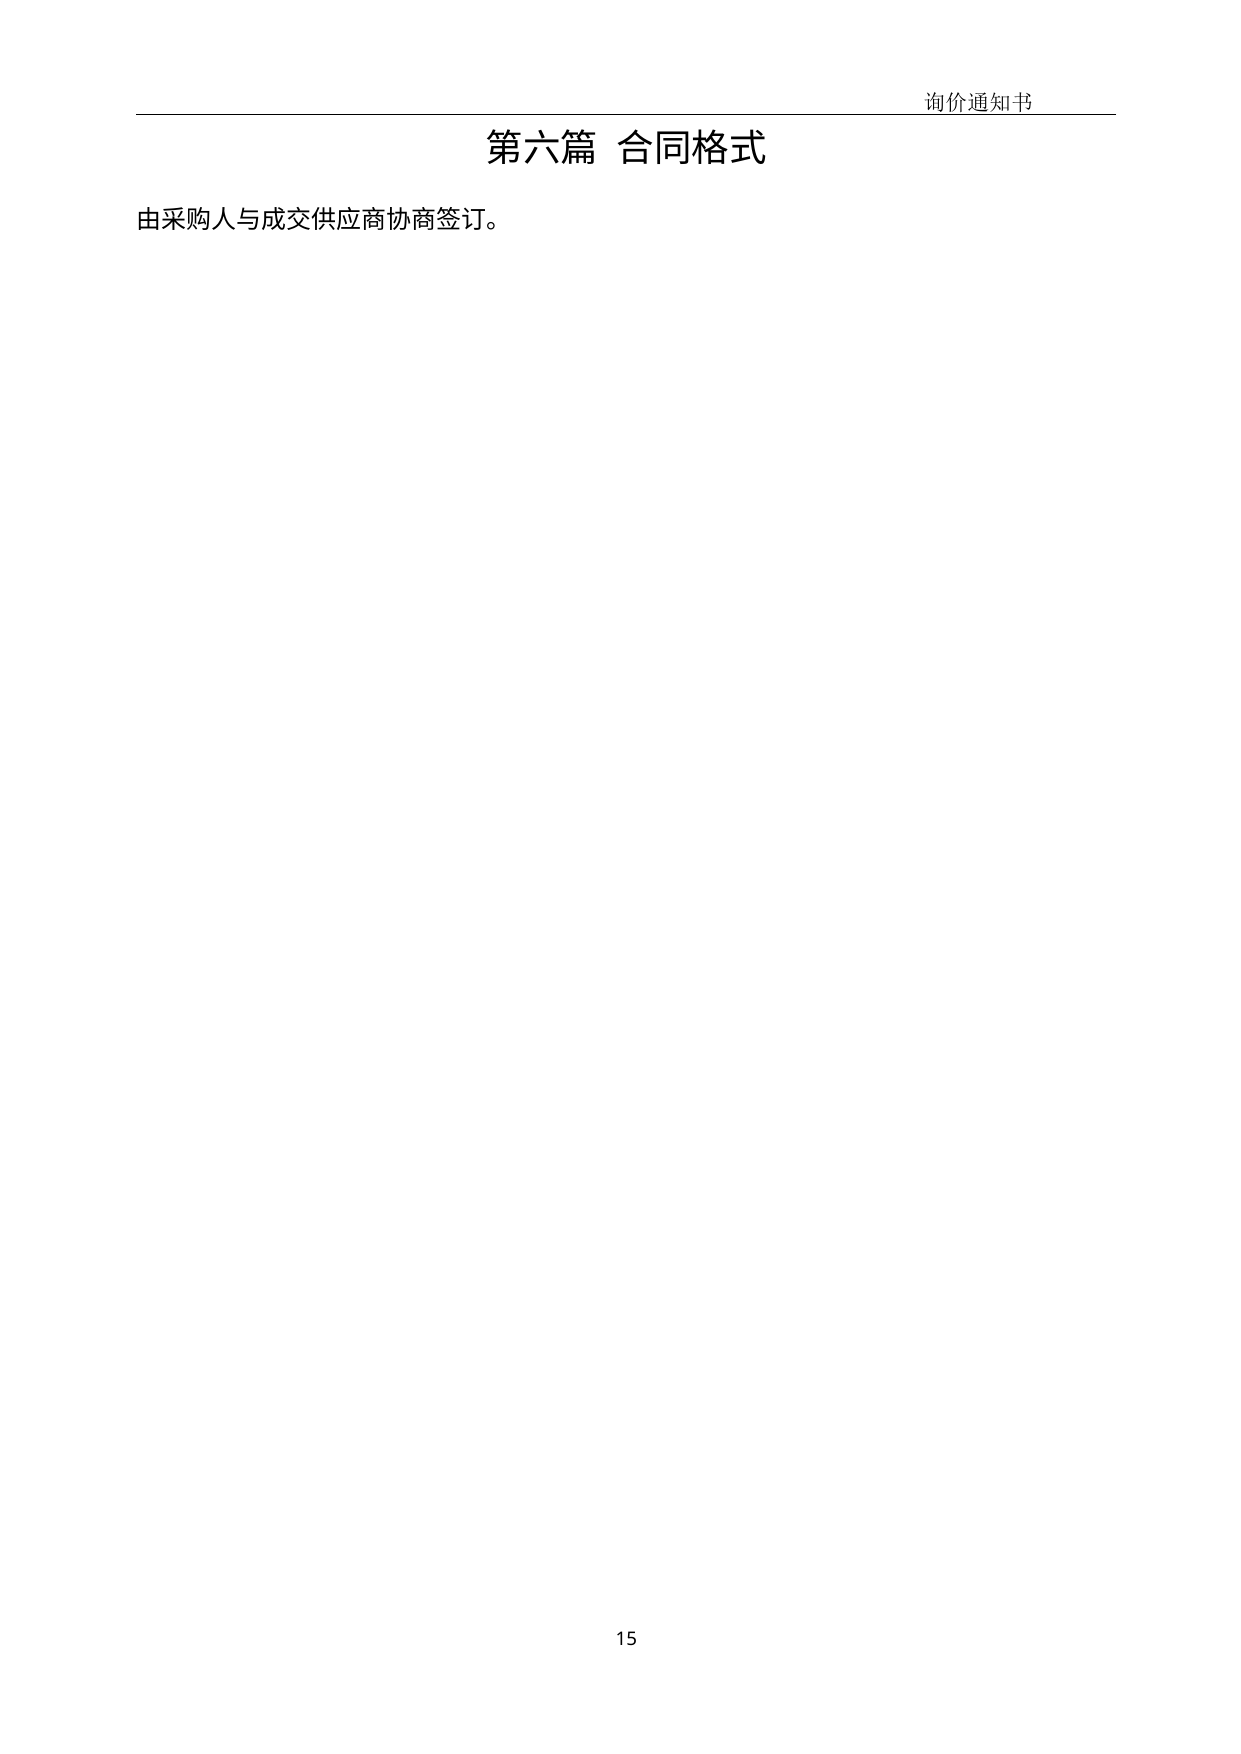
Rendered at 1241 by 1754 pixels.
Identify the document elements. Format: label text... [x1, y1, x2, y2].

subtitle 合同格式 [136, 118, 1116, 172]
list 由采购人与成交供应商协商签订。 [136, 199, 1116, 236]
